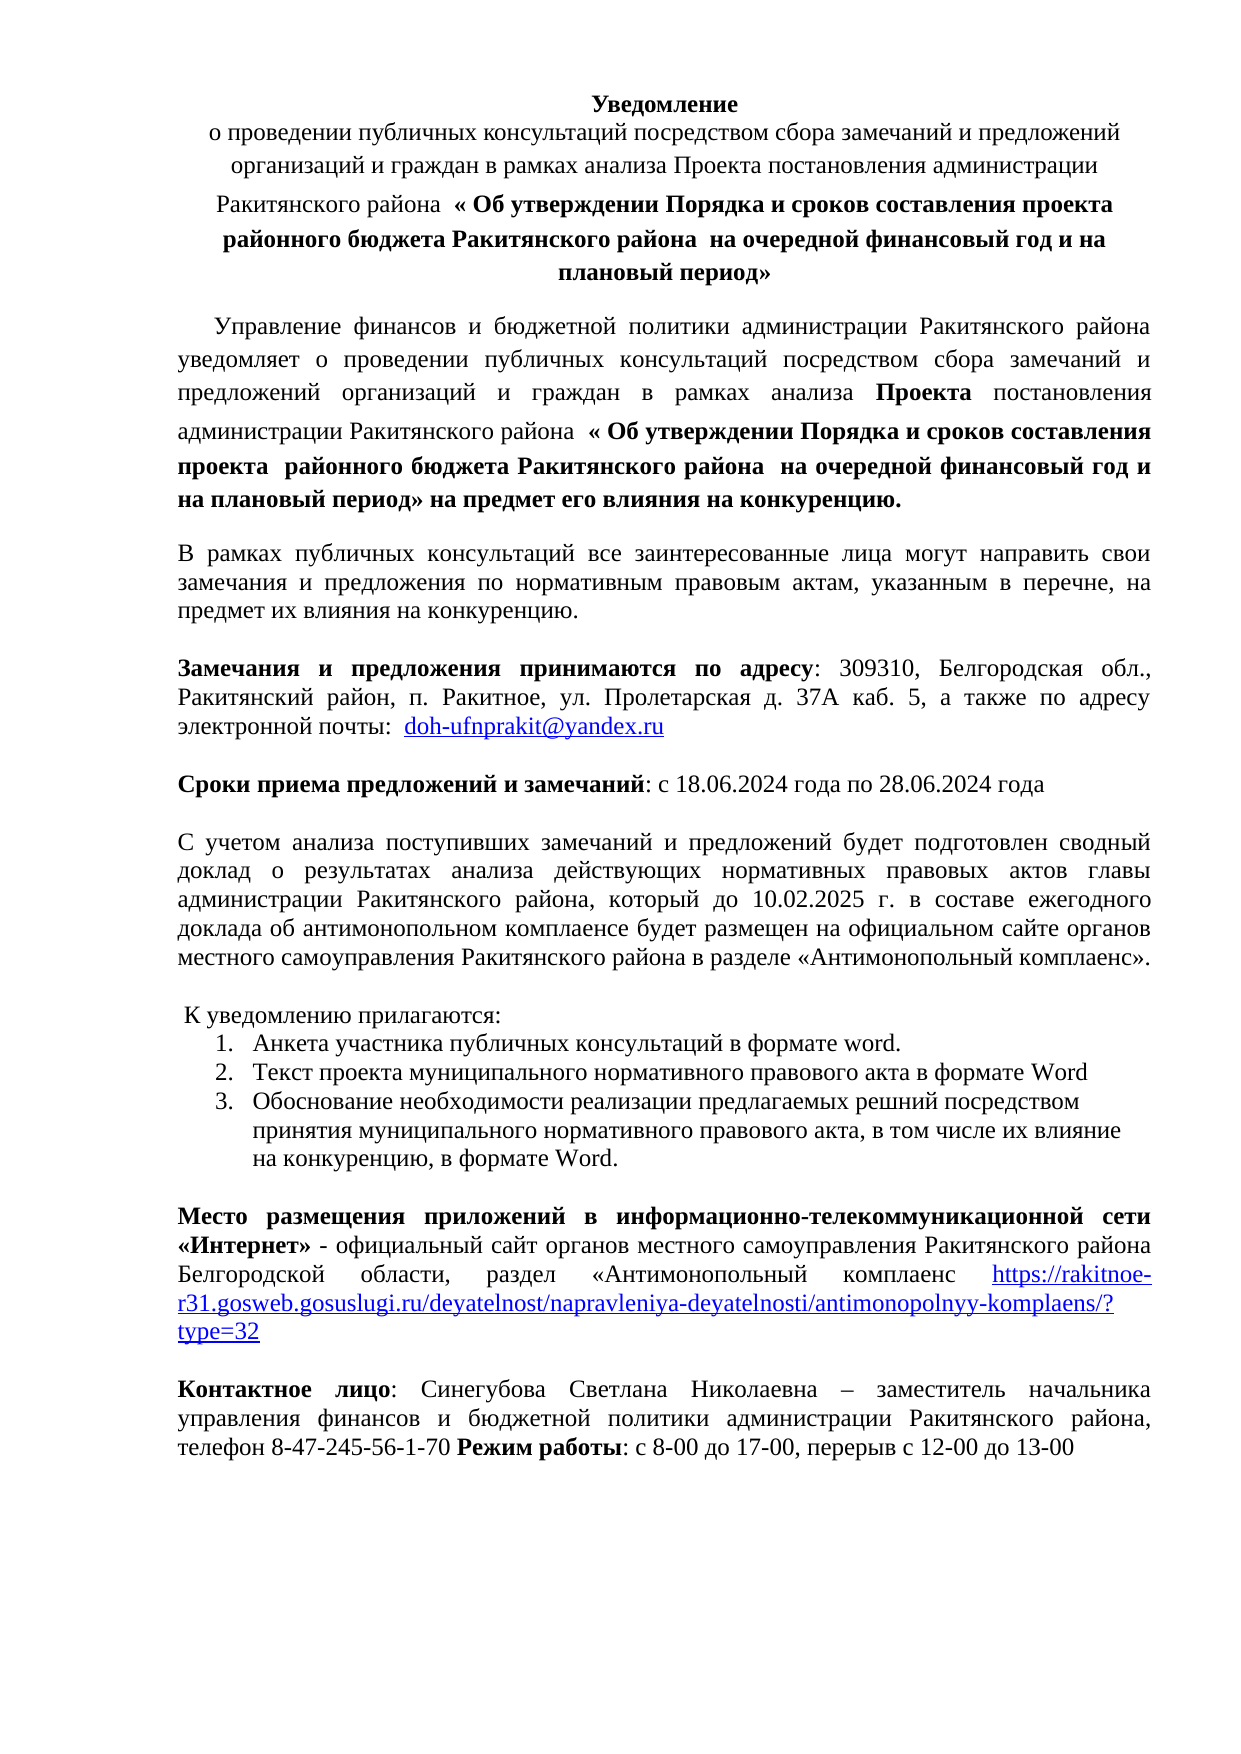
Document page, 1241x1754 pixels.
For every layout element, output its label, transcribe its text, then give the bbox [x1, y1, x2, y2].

list Текст проекта муниципального нормативного правового акта в формате Word [215, 1057, 1152, 1086]
text К уведомлению прилагаются: [177, 1000, 1152, 1028]
text Замечания и предложения принимаются по адресу: 309310, Белгородская обл., Ракитянский район, п. Ракитное, ул. Пролетарская д. 37А каб. 5, а также по адресу электронной почты: doh-ufnprakit@yandex.ru [177, 653, 1152, 740]
text С учетом анализа поступивших замечаний и предложений будет подготовлен сводный доклад о результатах анализа действующих нормативных правовых актов главы администрации Ракитянского района, который до 10.02.2025 г. в составе ежегодного доклада об антимонопольном комплаенсе будет размещен на официальном сайте органов местного самоуправления Ракитянского района в разделе «Антимонопольный комплаенс». [177, 827, 1152, 971]
list Анкета участника публичных консультаций в формате word. [215, 1028, 1152, 1057]
text Сроки приема предложений и замечаний: с 18.06.2024 года по 28.06.2024 года [177, 769, 1152, 798]
text В рамках публичных консультаций все заинтересованные лица могут направить свои замечания и предложения по нормативным правовым актам, указанным в перечне, на предмет их влияния на конкуренцию. [177, 538, 1152, 624]
text Уведомление [177, 89, 1152, 117]
list Обоснование необходимости реализации предлагаемых решний посредством принятия муниципального нормативного правового акта, в том числе их влияние на конкуренцию, в формате Word. [215, 1086, 1152, 1172]
text о проведении публичных консультаций посредством сбора замечаний и предложений организаций и граждан в рамках анализа Проекта постановления администрации Ракитянского района « Об утверждении Порядка и сроков составления проекта районного бюджета Ракитянского района на очередной финансовый год и на плановый период» [177, 117, 1152, 286]
text Управление финансов и бюджетной политики администрации Ракитянского района уведомляет о проведении публичных консультаций посредством сбора замечаний и предложений организаций и граждан в рамках анализа Проекта постановления администрации Ракитянского района « Об утверждении Порядка и сроков составления проекта районного бюджета Ракитянского района на очередной финансовый год и на плановый период» на предмет его влияния на конкуренцию. [177, 311, 1152, 513]
text Контактное лицо: Синегубова Светлана Николаевна – заместитель начальника управления финансов и бюджетной политики администрации Ракитянского района, телефон 8-47-245-56-1-70 Режим работы: с 8-00 до 17-00, перерыв с 12-00 до 13-00 [177, 1374, 1152, 1461]
text Место размещения приложений в информационно-телекоммуникационной сети «Интернет» - официальный сайт органов местного самоуправления Ракитянского района Белгородской области, раздел «Антимонопольный комплаенс https://rakitnoe-r31.gosweb.gosuslugi.ru/deyatelnost/napravleniya-deyatelnosti/antimonopolnyy-komplaens/?type=32 [177, 1201, 1152, 1345]
